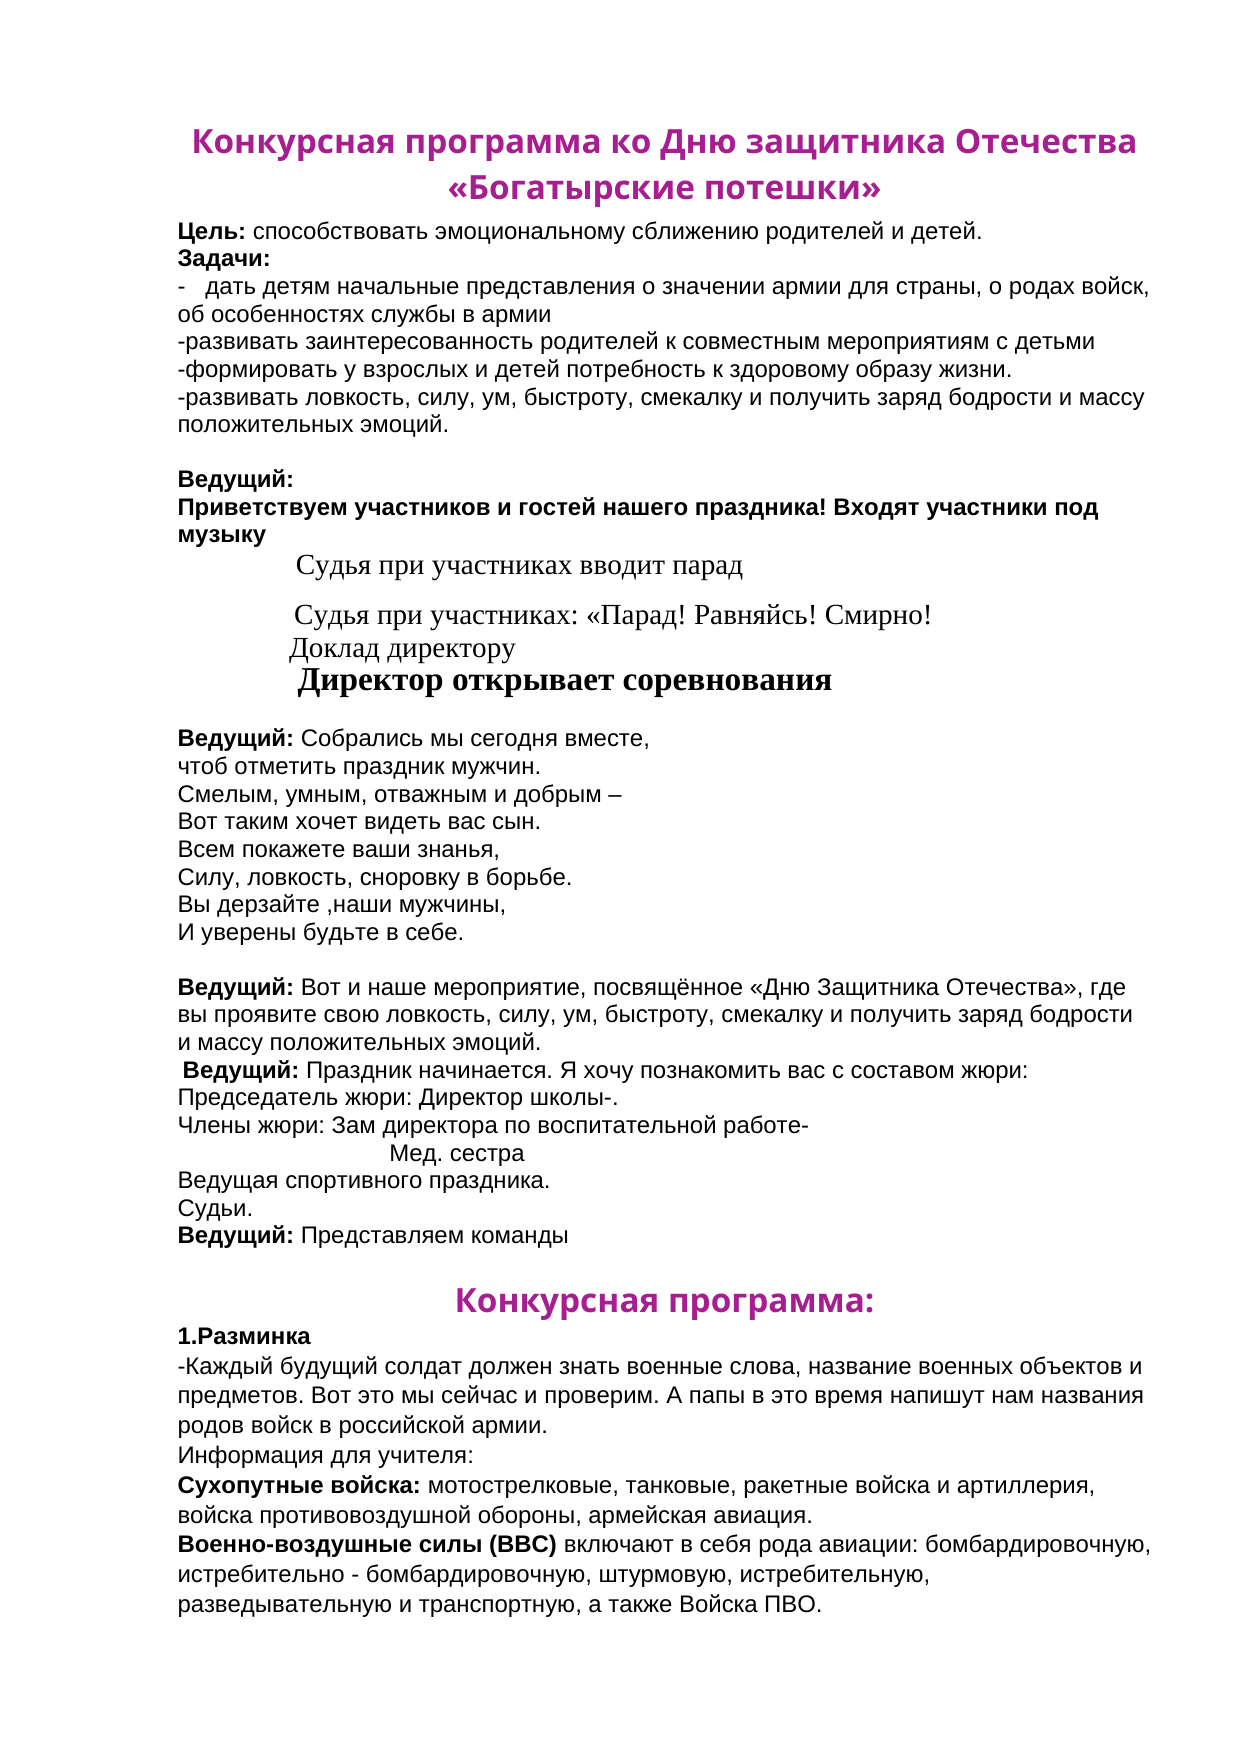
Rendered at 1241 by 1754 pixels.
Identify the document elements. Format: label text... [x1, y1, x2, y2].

text Судья при участниках: «Парад! Равняйсь! Смирно! [177, 598, 1152, 631]
text Ведущий: Праздник начинается. Я хочу познакомить вас с составом жюри: [177, 1056, 1152, 1083]
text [177, 1322, 1152, 1618]
text Ведущий: Вот и наше мероприятие, посвящённое «Дню Защитника Отечества», где вы проявите свою ловкость, силу, ум, быстроту, смекалку и получить заряд бодрости и массу положительных эмоций. [177, 973, 1152, 1056]
text Цель: способствовать эмоциональному сближению родителей и детей. Задачи: - дать детям начальные представления о значении армии для страны, о родах войск, об особенностях службы в армии -развивать заинтересованность родителей к совместным мероприятиям с детьми [177, 217, 1152, 355]
text Доклад директору [289, 631, 1152, 664]
text Члены жюри: Зам директора по воспитательной работе- [177, 1111, 1152, 1138]
text Конкурсная программа: [177, 1276, 1152, 1322]
text Ведущая спортивного праздника. [177, 1166, 1152, 1194]
text Конкурсная программа ко Дню защитника Отечества «Богатырские потешки» [177, 118, 1152, 209]
text -развивать ловкость, силу, ум, быстроту, смекалку и получить заряд бодрости и массу положительных эмоций. [177, 382, 1152, 438]
text Ведущий: Собрались мы сегодня вместе, чтоб отметить праздник мужчин. Смелым, умным, отважным и добрым – Вот таким хочет видеть вас сын. Всем покажете ваши знанья, Силу, ловкость, сноровку в борьбе. Вы дерзайте ,наши мужчины, И уверены будьте в себе. [177, 697, 1152, 945]
text Ведущий: [177, 438, 1152, 493]
text Ведущий: Представляем команды [177, 1221, 1152, 1249]
text Мед. сестра [177, 1138, 1152, 1166]
text Приветствуем участников и гостей нашего праздника! Входят участники под музыку [177, 493, 1152, 548]
text -формировать у взрослых и детей потребность к здоровому образу жизни. [177, 355, 1152, 382]
text Судьи. [177, 1194, 1152, 1221]
text Директор открывает соревнования [289, 664, 1152, 697]
text Судья при участниках вводит парад [289, 548, 1152, 581]
text Председатель жюри: Директор школы-. [177, 1083, 1152, 1111]
